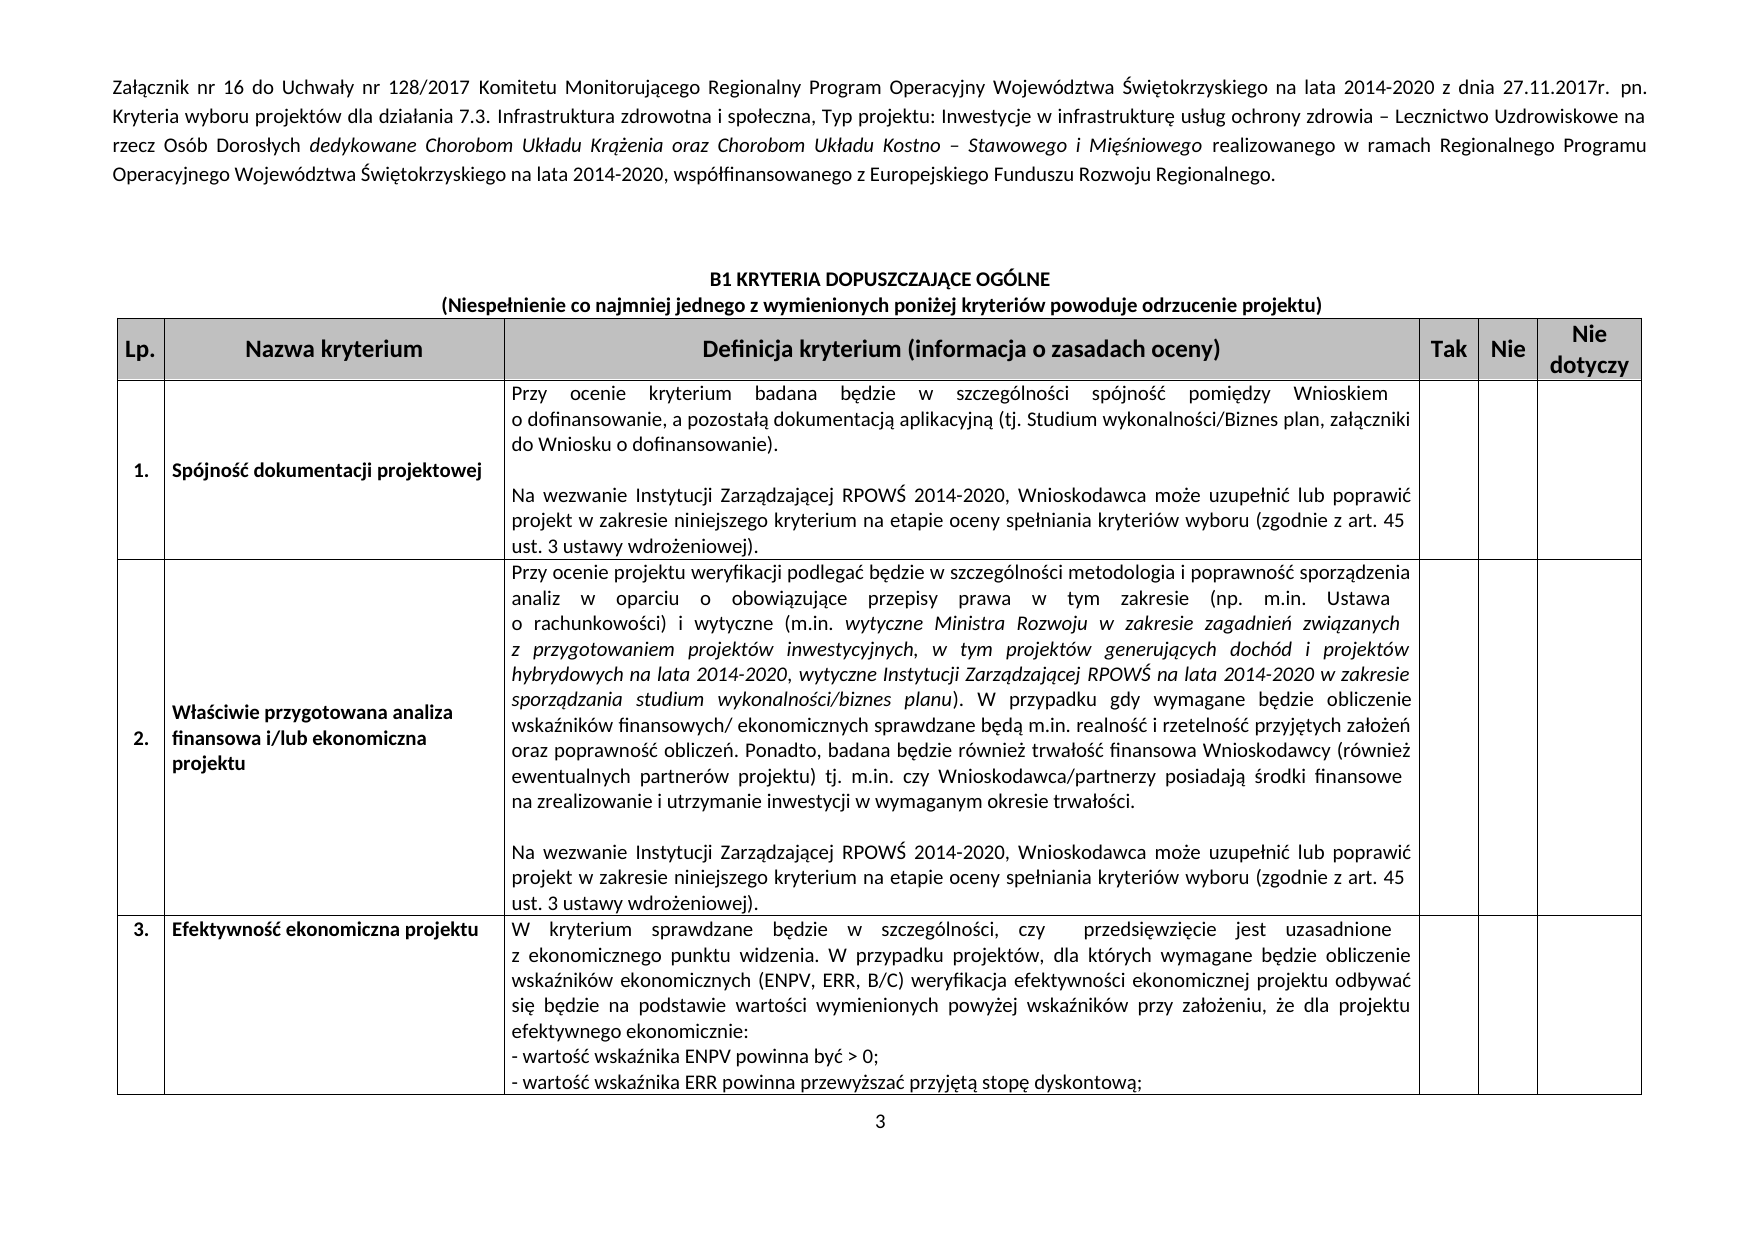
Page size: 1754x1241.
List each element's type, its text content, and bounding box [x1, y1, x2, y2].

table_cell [165, 916, 504, 1094]
table_cell [1479, 381, 1537, 558]
table_cell [1420, 916, 1478, 1094]
table_cell Właściwie przygotowana analiza finansowa i/lub ekonomiczna projektu [165, 560, 504, 915]
table_header Nie dotyczy [1538, 319, 1641, 379]
table_cell 3. [118, 916, 164, 1094]
table_cell [1538, 381, 1641, 558]
table_cell 2. [118, 560, 164, 915]
table_header Nazwa kryterium [165, 319, 504, 379]
table_cell [1479, 916, 1537, 1094]
table_cell Spójność dokumentacji projektowej [165, 381, 504, 558]
table_cell Przy ocenie projektu weryfikacji podlegać będzie w szczególności metodologia i poprawność sporządzenia analiz w oparciu o obowiązujące przepisy prawa w tym zakresie (np. m.in. Ustawa o rachunkowości) i wytyczne (m.in. wytyczne Ministra Rozwoju w zakresie zagadnień związanych z przygotowaniem projektów inwestycyjnych, w tym projektów generujących dochód i projektów hybrydowych na lata 2014-2020, wytyczne Instytucji Zarządzającej RPOWŚ na lata 2014-2020 w zakresie sporządzania studium wykonalności/biznes planu). W przypadku gdy wymagane będzie obliczenie wskaźników finansowych/ ekonomicznych sprawdzane będą m.in. realność i rzetelność przyjętych założeń oraz poprawność obliczeń. Ponadto, badana będzie również trwałość finansowa Wnioskodawcy (również ewentualnych partnerów projektu) tj. m.in. czy Wnioskodawca/partnerzy posiadają środki finansowe na zrealizowanie i utrzymanie inwestycji w wymaganym okresie trwałości. Na wezwanie Instytucji Zarządzającej RPOWŚ 2014-2020, Wnioskodawca może uzupełnić lub poprawić projekt w zakresie niniejszego kryterium na etapie oceny spełniania kryteriów wyboru (zgodnie z art. 45 ust. 3 ustawy wdrożeniowej). [505, 560, 1419, 915]
table_header Definicja kryterium (informacja o zasadach oceny) [505, 319, 1419, 379]
table_header Nie [1479, 319, 1537, 379]
table_header Tak [1420, 319, 1478, 379]
text B1 KRYTERIA DOPUSZCZAJĄCE OGÓLNE [112, 267, 1648, 292]
table_header Lp. [118, 319, 164, 379]
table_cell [505, 916, 1419, 1094]
table_cell [1479, 560, 1537, 915]
table_cell [1538, 916, 1641, 1094]
table_cell [1420, 381, 1478, 558]
table_cell Przy ocenie kryterium badana będzie w szczególności spójność pomiędzy Wnioskiem o dofinansowanie, a pozostałą dokumentacją aplikacyjną (tj. Studium wykonalności/Biznes plan, załączniki do Wniosku o dofinansowanie). Na wezwanie Instytucji Zarządzającej RPOWŚ 2014-2020, Wnioskodawca może uzupełnić lub poprawić projekt w zakresie niniejszego kryterium na etapie oceny spełniania kryteriów wyboru (zgodnie z art. 45 ust. 3 ustawy wdrożeniowej). [505, 381, 1419, 558]
text (Niespełnienie co najmniej jednego z wymienionych poniżej kryteriów powoduje odrzucenie projektu) [112, 292, 1648, 317]
table_cell [1420, 560, 1478, 915]
table_cell 1. [118, 381, 164, 558]
table_cell [1538, 560, 1641, 915]
